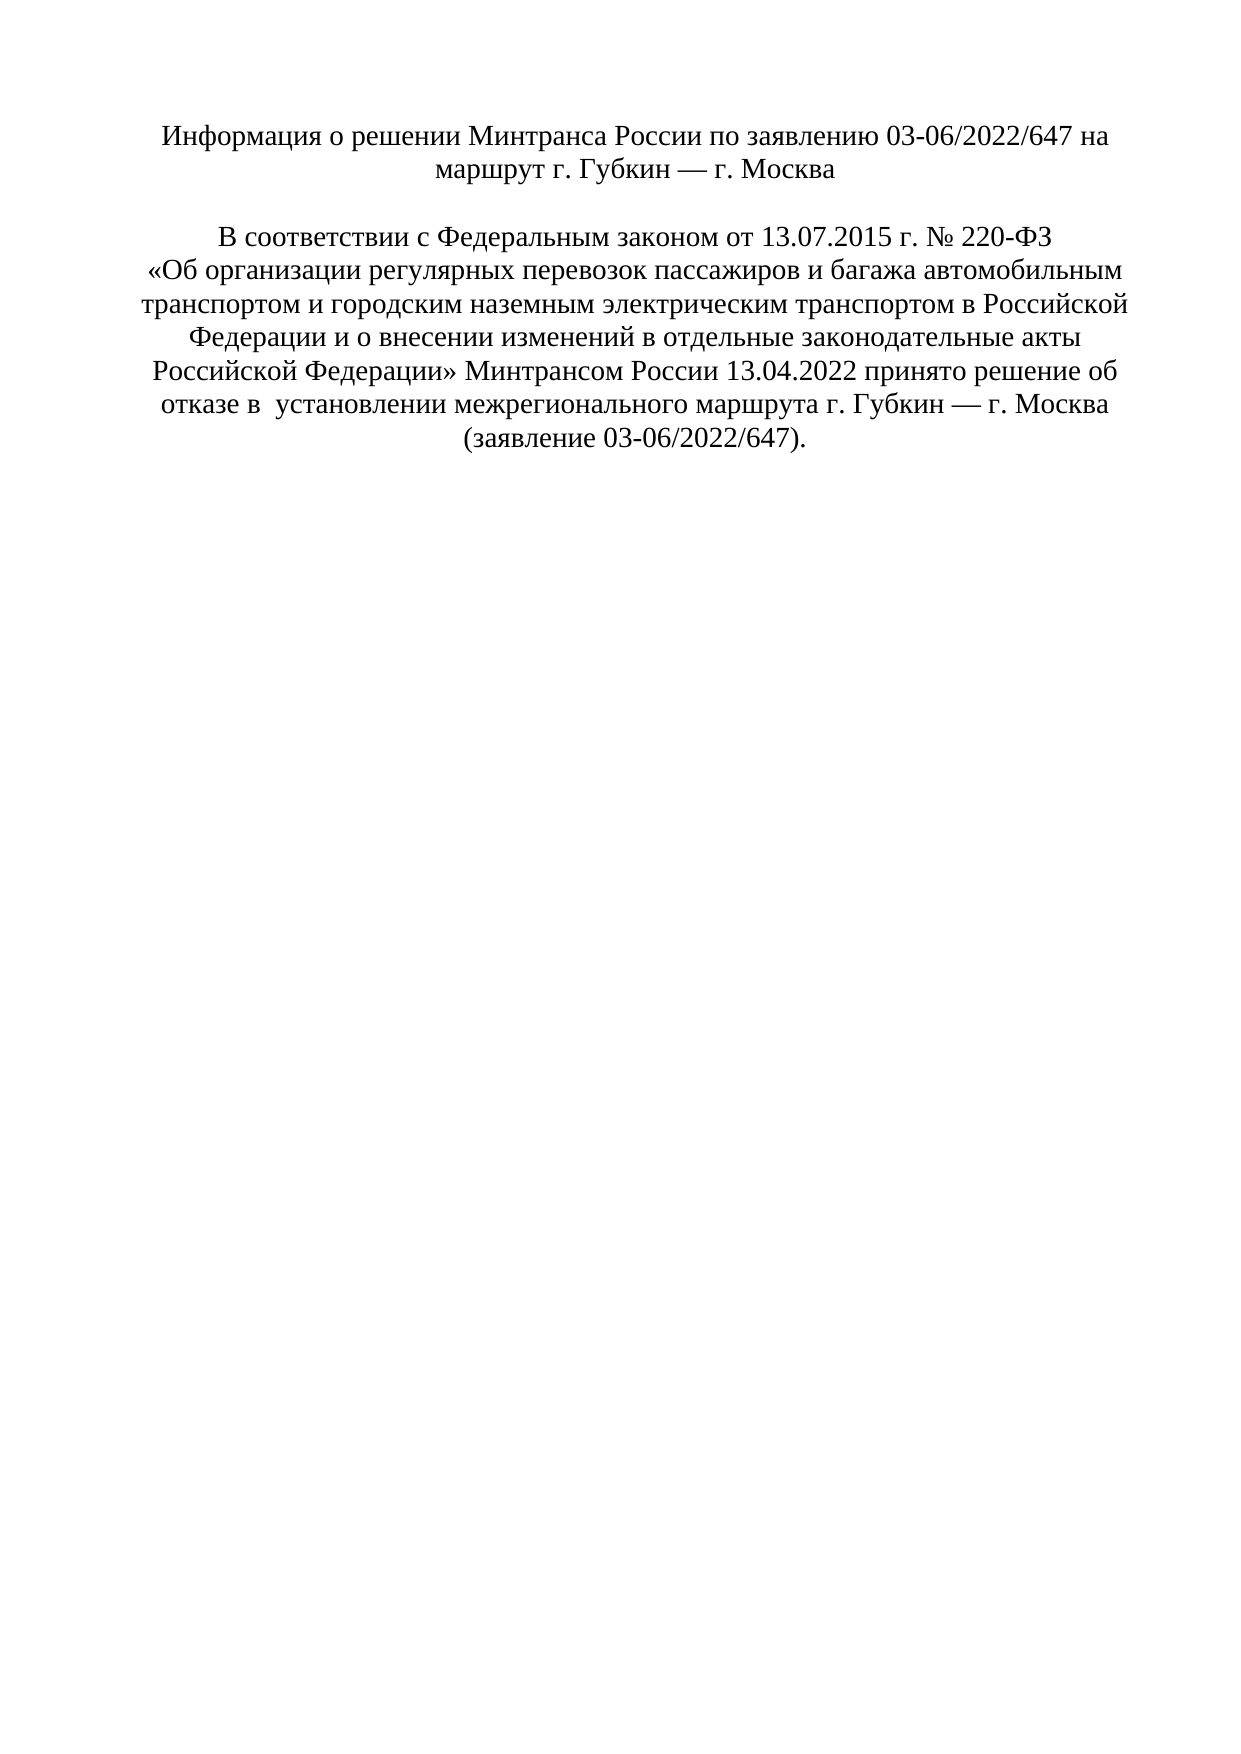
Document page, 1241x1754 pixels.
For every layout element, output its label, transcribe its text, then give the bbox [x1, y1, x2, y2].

text Информация о решении Минтранса России по заявлению 03-06/2022/647 на маршрут г. Губкин — г. Москва [118, 118, 1152, 185]
text В соответствии с Федеральным законом от 13.07.2015 г. № 220-ФЗ «Об организации регулярных перевозок пассажиров и багажа автомобильным транспортом и городским наземным электрическим транспортом в Российской Федерации и о внесении изменений в отдельные законодательные акты Российской Федерации» Минтрансом России 13.04.2022 принято решение об отказе в установлении межрегионального маршрута г. Губкин — г. Москва (заявление 03-06/2022/647). [118, 219, 1152, 453]
